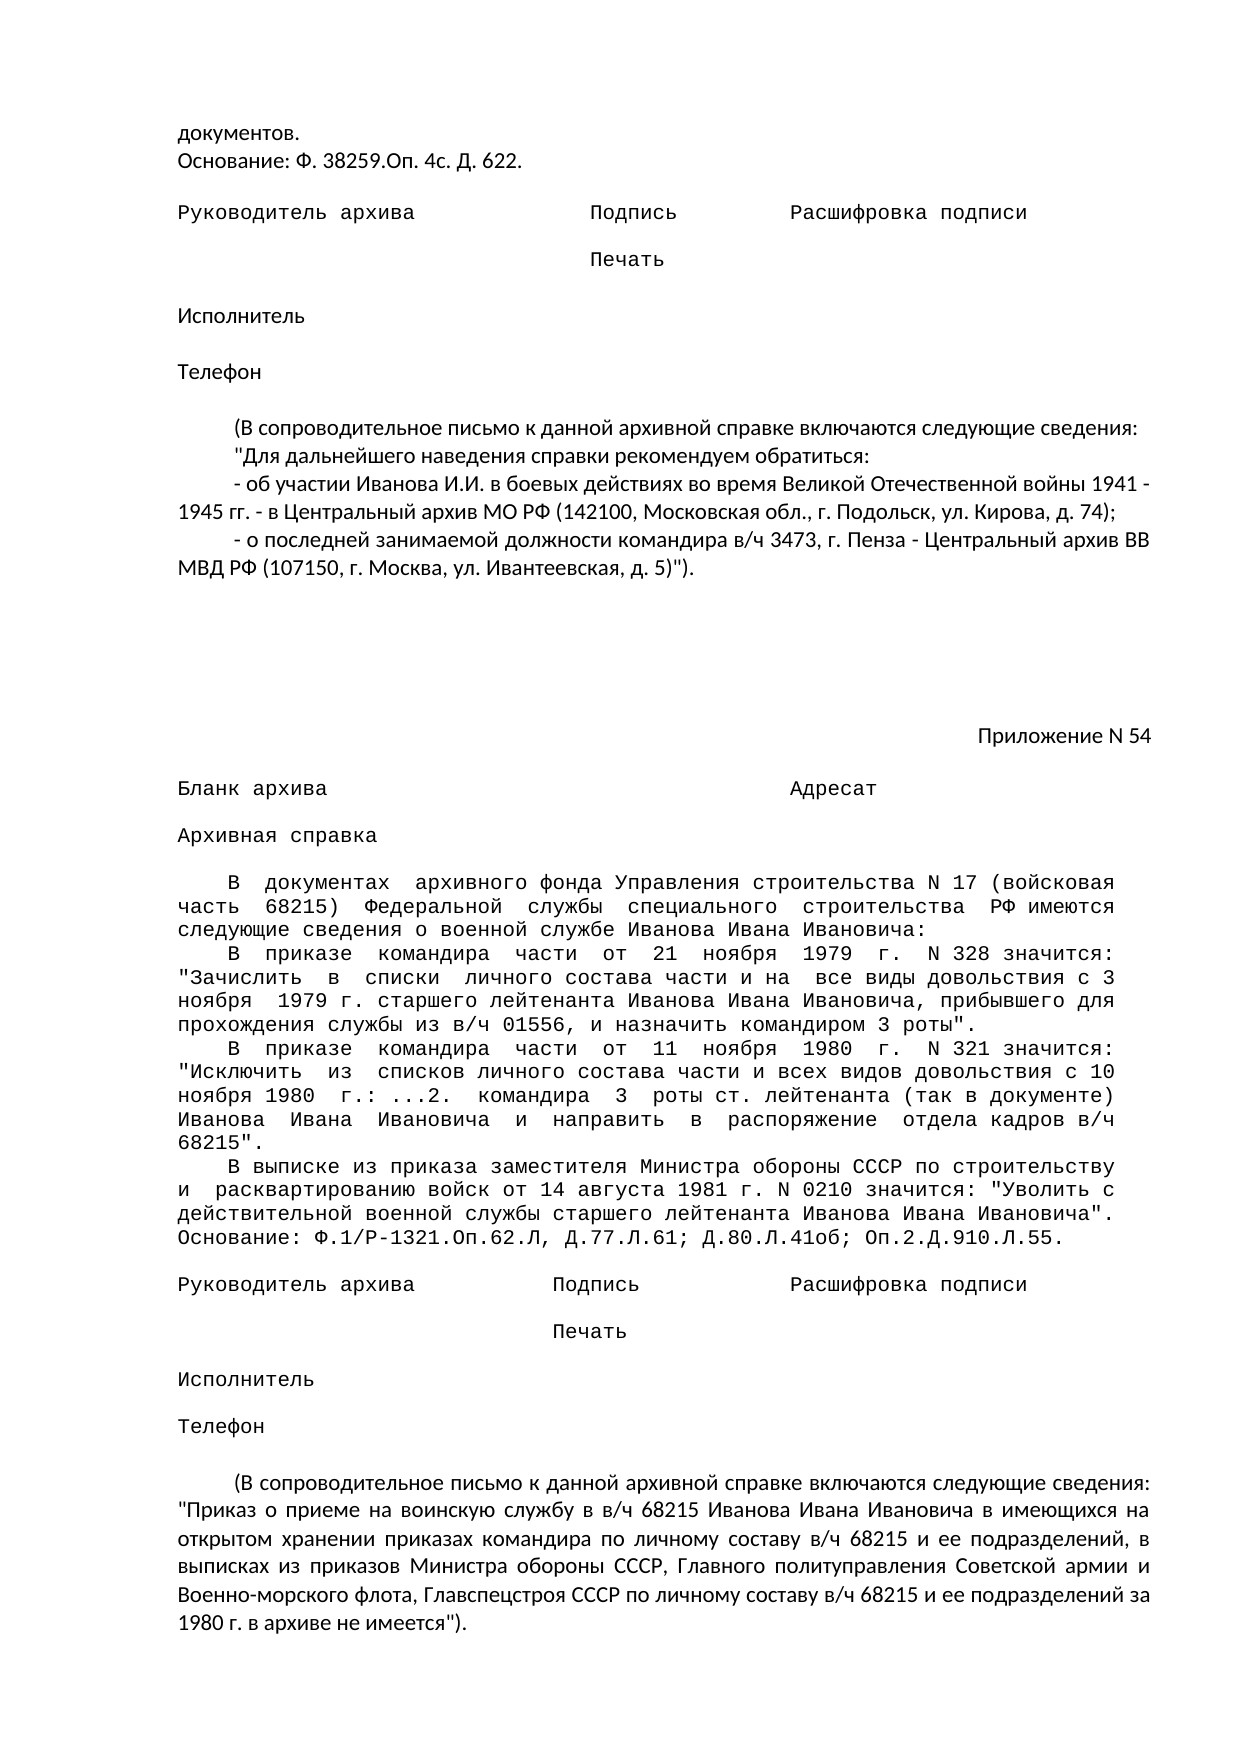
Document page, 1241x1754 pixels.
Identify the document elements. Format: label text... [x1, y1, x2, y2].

text Бланк архива Адресат [177, 777, 1152, 801]
text часть 68215) Федеральной службы специального строительства РФ имеются [177, 896, 1152, 919]
text Основание: Ф. 38259.Оп. 4с. Д. 622. [177, 146, 1152, 174]
text Приложение N 54 [177, 721, 1152, 749]
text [177, 118, 1152, 146]
text В приказе командира части от 21 ноября 1979 г. N 328 значится: [177, 943, 1152, 967]
text В документах архивного фонда Управления строительства N 17 (войсковая [177, 872, 1152, 896]
text - о последней занимаемой должности командира в/ч 3473, г. Пенза - Центральный архив ВВ МВД РФ (107150, г. Москва, ул. Ивантеевская, д. 5)"). [177, 525, 1152, 581]
text - об участии Иванова И.И. в боевых действиях во время Великой Отечественной войны 1941 - 1945 гг. - в Центральный архив МО РФ (142100, Московская обл., г. Подольск, ул. Кирова, д. 74); [177, 469, 1152, 525]
text Исполнитель [177, 1369, 1152, 1392]
text В выписке из приказа заместителя Министра обороны СССР по строительству [177, 1156, 1152, 1179]
text "Исключить из списков личного состава части и всех видов довольствия с 10 [177, 1061, 1152, 1085]
text действительной военной службы старшего лейтенанта Иванова Ивана Ивановича". [177, 1203, 1152, 1227]
text следующие сведения о военной службе Иванова Ивана Ивановича: [177, 919, 1152, 943]
text Руководитель архива Подпись Расшифровка подписи [177, 1274, 1152, 1298]
text и расквартированию войск от 14 августа 1981 г. N 0210 значится: "Уволить с [177, 1179, 1152, 1203]
text Телефон [177, 1416, 1152, 1439]
text "Для дальнейшего наведения справки рекомендуем обратиться: [177, 441, 1152, 469]
text Телефон [177, 357, 1152, 385]
text 68215". [177, 1132, 1152, 1156]
text Руководитель архива Подпись Расшифровка подписи [177, 202, 1152, 226]
text Печать [177, 1321, 1152, 1345]
text ноября 1980 г.: ...2. командира 3 роты ст. лейтенанта (так в документе) [177, 1085, 1152, 1108]
text "Зачислить в списки личного состава части и на все виды довольствия с 3 [177, 967, 1152, 990]
text Иванова Ивана Ивановича и направить в распоряжение отдела кадров в/ч [177, 1108, 1152, 1132]
text (В сопроводительное письмо к данной архивной справке включаются следующие сведения: [177, 413, 1152, 441]
text (В сопроводительное письмо к данной архивной справке включаются следующие сведения: "Приказ о приеме на воинскую службу в в/ч 68215 Иванова Ивана Ивановича в имеющихся на открытом хранении приказах командира по личному составу в/ч 68215 и ее подразделений, в выписках из приказов Министра обороны СССР, Главного политуправления Советской армии и Военно-морского флота, Главспецстроя СССР по личному составу в/ч 68215 и ее подразделений за 1980 г. в архиве не имеется"). [177, 1468, 1152, 1636]
text Архивная справка [177, 825, 1152, 848]
text Основание: Ф.1/Р-1321.Оп.62.Л, Д.77.Л.61; Д.80.Л.41об; Оп.2.Д.910.Л.55. [177, 1227, 1152, 1250]
text ноября 1979 г. старшего лейтенанта Иванова Ивана Ивановича, прибывшего для [177, 990, 1152, 1014]
text прохождения службы из в/ч 01556, и назначить командиром 3 роты". [177, 1014, 1152, 1038]
text В приказе командира части от 11 ноября 1980 г. N 321 значится: [177, 1038, 1152, 1061]
text Печать [177, 249, 1152, 273]
text Исполнитель [177, 301, 1152, 329]
